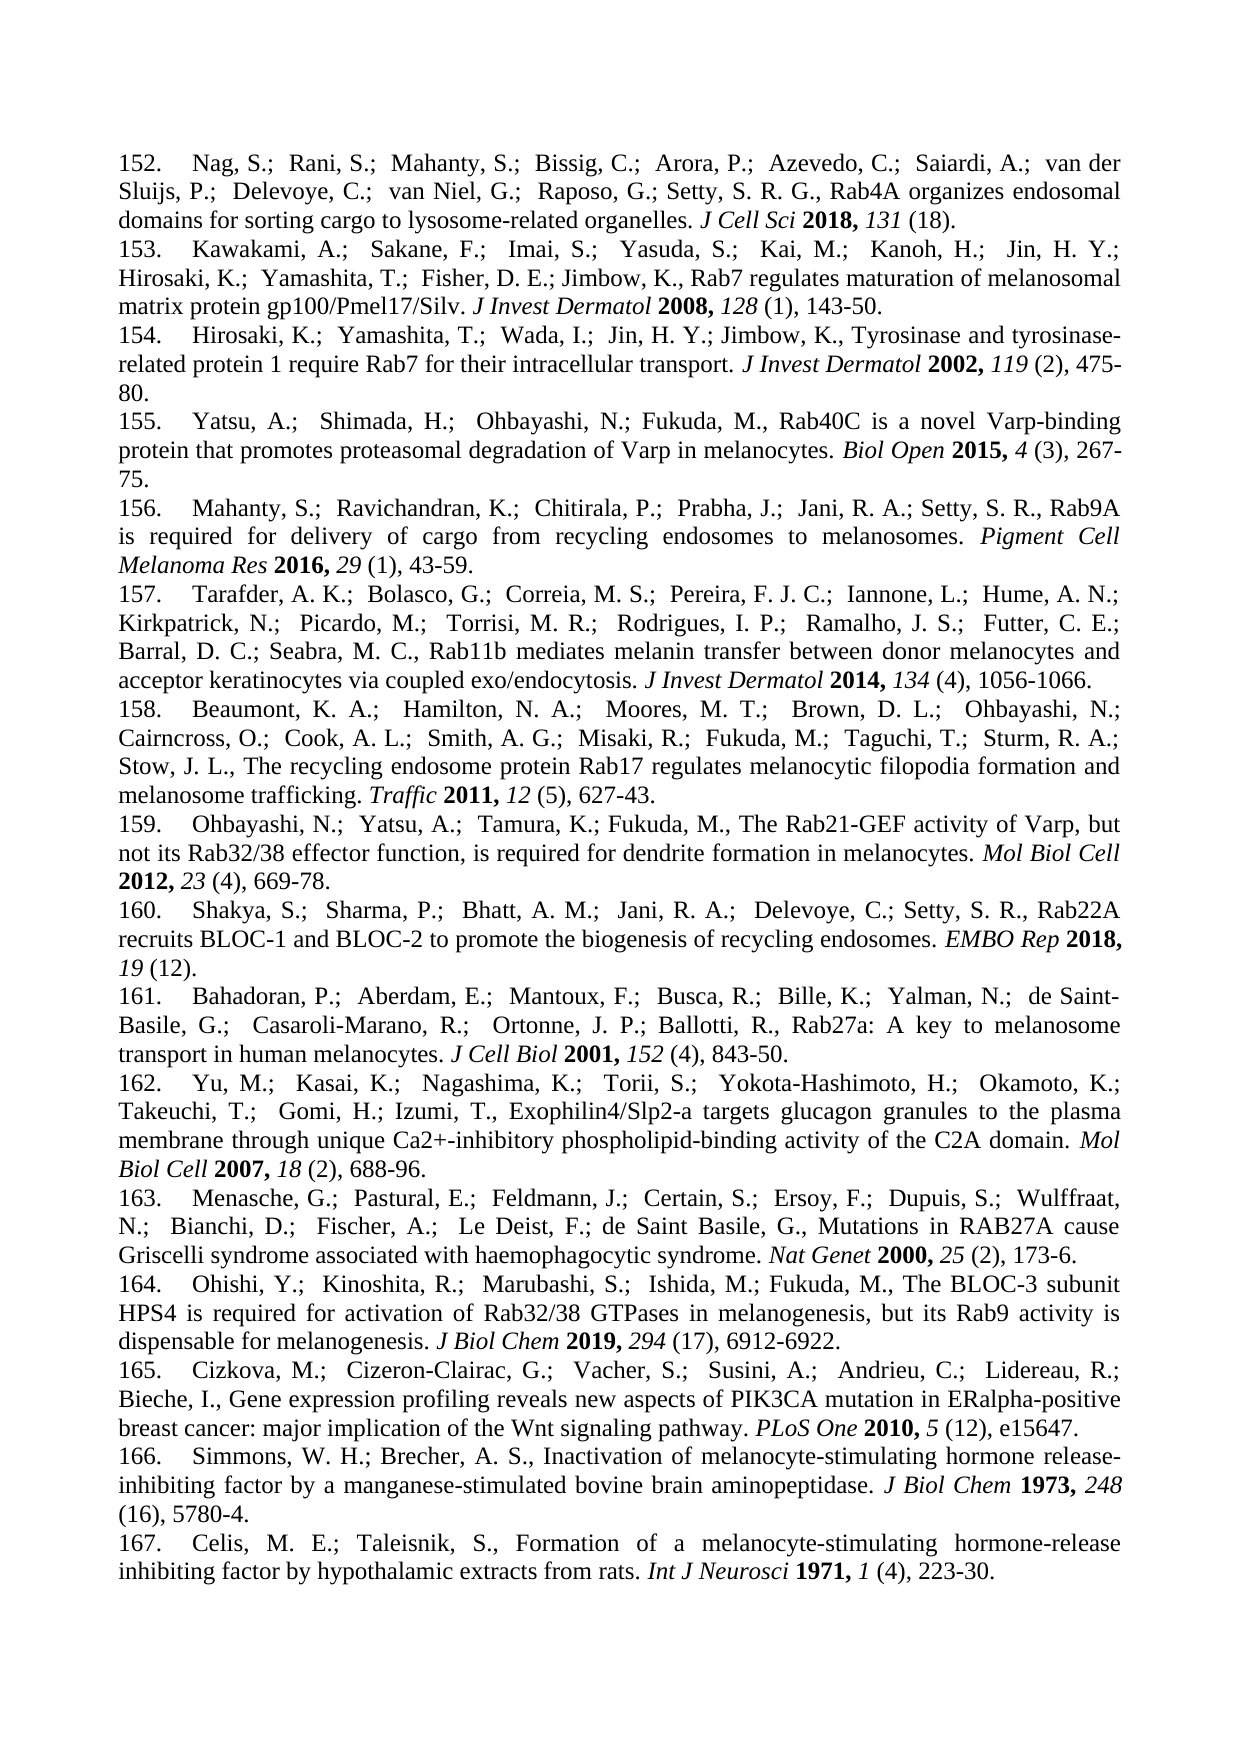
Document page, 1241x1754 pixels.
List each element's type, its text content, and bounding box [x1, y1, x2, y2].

text 164. Ohishi, Y.; Kinoshita, R.; Marubashi, S.; Ishida, M.; Fukuda, M., The BLOC-3 subunit HPS4 is required for activation of Rab32/38 GTPases in melanogenesis, but its Rab9 activity is dispensable for melanogenesis. J Biol Chem 2019, 294 (17), 6912-6922. [118, 1269, 1122, 1355]
text 167. Celis, M. E.; Taleisnik, S., Formation of a melanocyte-stimulating hormone-release inhibiting factor by hypothalamic extracts from rats. Int J Neurosci 1971, 1 (4), 223-30. [118, 1528, 1122, 1585]
text 155. Yatsu, A.; Shimada, H.; Ohbayashi, N.; Fukuda, M., Rab40C is a novel Varp-binding protein that promotes proteasomal degradation of Varp in melanocytes. Biol Open 2015, 4 (3), 267-75. [118, 406, 1122, 493]
text 161. Bahadoran, P.; Aberdam, E.; Mantoux, F.; Busca, R.; Bille, K.; Yalman, N.; de Saint-Basile, G.; Casaroli-Marano, R.; Ortonne, J. P.; Ballotti, R., Rab27a: A key to melanosome transport in human melanocytes. J Cell Biol 2001, 152 (4), 843-50. [118, 981, 1122, 1068]
text 153. Kawakami, A.; Sakane, F.; Imai, S.; Yasuda, S.; Kai, M.; Kanoh, H.; Jin, H. Y.; Hirosaki, K.; Yamashita, T.; Fisher, D. E.; Jimbow, K., Rab7 regulates maturation of melanosomal matrix protein gp100/Pmel17/Silv. J Invest Dermatol 2008, 128 (1), 143-50. [118, 234, 1122, 320]
text 166. Simmons, W. H.; Brecher, A. S., Inactivation of melanocyte-stimulating hormone release-inhibiting factor by a manganese-stimulated bovine brain aminopeptidase. J Biol Chem 1973, 248 (16), 5780-4. [118, 1441, 1122, 1528]
text 163. Menasche, G.; Pastural, E.; Feldmann, J.; Certain, S.; Ersoy, F.; Dupuis, S.; Wulffraat, N.; Bianchi, D.; Fischer, A.; Le Deist, F.; de Saint Basile, G., Mutations in RAB27A cause Griscelli syndrome associated with haemophagocytic syndrome. Nat Genet 2000, 25 (2), 173-6. [118, 1183, 1122, 1269]
text 152. Nag, S.; Rani, S.; Mahanty, S.; Bissig, C.; Arora, P.; Azevedo, C.; Saiardi, A.; van der Sluijs, P.; Delevoye, C.; van Niel, G.; Raposo, G.; Setty, S. R. G., Rab4A organizes endosomal domains for sorting cargo to lysosome-related organelles. J Cell Sci 2018, 131 (18). [118, 148, 1122, 234]
text 162. Yu, M.; Kasai, K.; Nagashima, K.; Torii, S.; Yokota-Hashimoto, H.; Okamoto, K.; Takeuchi, T.; Gomi, H.; Izumi, T., Exophilin4/Slp2-a targets glucagon granules to the plasma membrane through unique Ca2+-inhibitory phospholipid-binding activity of the C2A domain. Mol Biol Cell 2007, 18 (2), 688-96. [118, 1068, 1122, 1183]
text 160. Shakya, S.; Sharma, P.; Bhatt, A. M.; Jani, R. A.; Delevoye, C.; Setty, S. R., Rab22A recruits BLOC-1 and BLOC-2 to promote the biogenesis of recycling endosomes. EMBO Rep 2018, 19 (12). [118, 895, 1122, 981]
text 159. Ohbayashi, N.; Yatsu, A.; Tamura, K.; Fukuda, M., The Rab21-GEF activity of Varp, but not its Rab32/38 effector function, is required for dendrite formation in melanocytes. Mol Biol Cell 2012, 23 (4), 669-78. [118, 809, 1122, 895]
text 165. Cizkova, M.; Cizeron-Clairac, G.; Vacher, S.; Susini, A.; Andrieu, C.; Lidereau, R.; Bieche, I., Gene expression profiling reveals new aspects of PIK3CA mutation in ERalpha-positive breast cancer: major implication of the Wnt signaling pathway. PLoS One 2010, 5 (12), e15647. [118, 1355, 1122, 1441]
text 156. Mahanty, S.; Ravichandran, K.; Chitirala, P.; Prabha, J.; Jani, R. A.; Setty, S. R., Rab9A is required for delivery of cargo from recycling endosomes to melanosomes. Pigment Cell Melanoma Res 2016, 29 (1), 43-59. [118, 493, 1122, 579]
text 158. Beaumont, K. A.; Hamilton, N. A.; Moores, M. T.; Brown, D. L.; Ohbayashi, N.; Cairncross, O.; Cook, A. L.; Smith, A. G.; Misaki, R.; Fukuda, M.; Taguchi, T.; Sturm, R. A.; Stow, J. L., The recycling endosome protein Rab17 regulates melanocytic filopodia formation and melanosome trafficking. Traffic 2011, 12 (5), 627-43. [118, 694, 1122, 809]
text 157. Tarafder, A. K.; Bolasco, G.; Correia, M. S.; Pereira, F. J. C.; Iannone, L.; Hume, A. N.; Kirkpatrick, N.; Picardo, M.; Torrisi, M. R.; Rodrigues, I. P.; Ramalho, J. S.; Futter, C. E.; Barral, D. C.; Seabra, M. C., Rab11b mediates melanin transfer between donor melanocytes and acceptor keratinocytes via coupled exo/endocytosis. J Invest Dermatol 2014, 134 (4), 1056-1066. [118, 579, 1122, 694]
text 154. Hirosaki, K.; Yamashita, T.; Wada, I.; Jin, H. Y.; Jimbow, K., Tyrosinase and tyrosinase-related protein 1 require Rab7 for their intracellular transport. J Invest Dermatol 2002, 119 (2), 475-80. [118, 320, 1122, 406]
